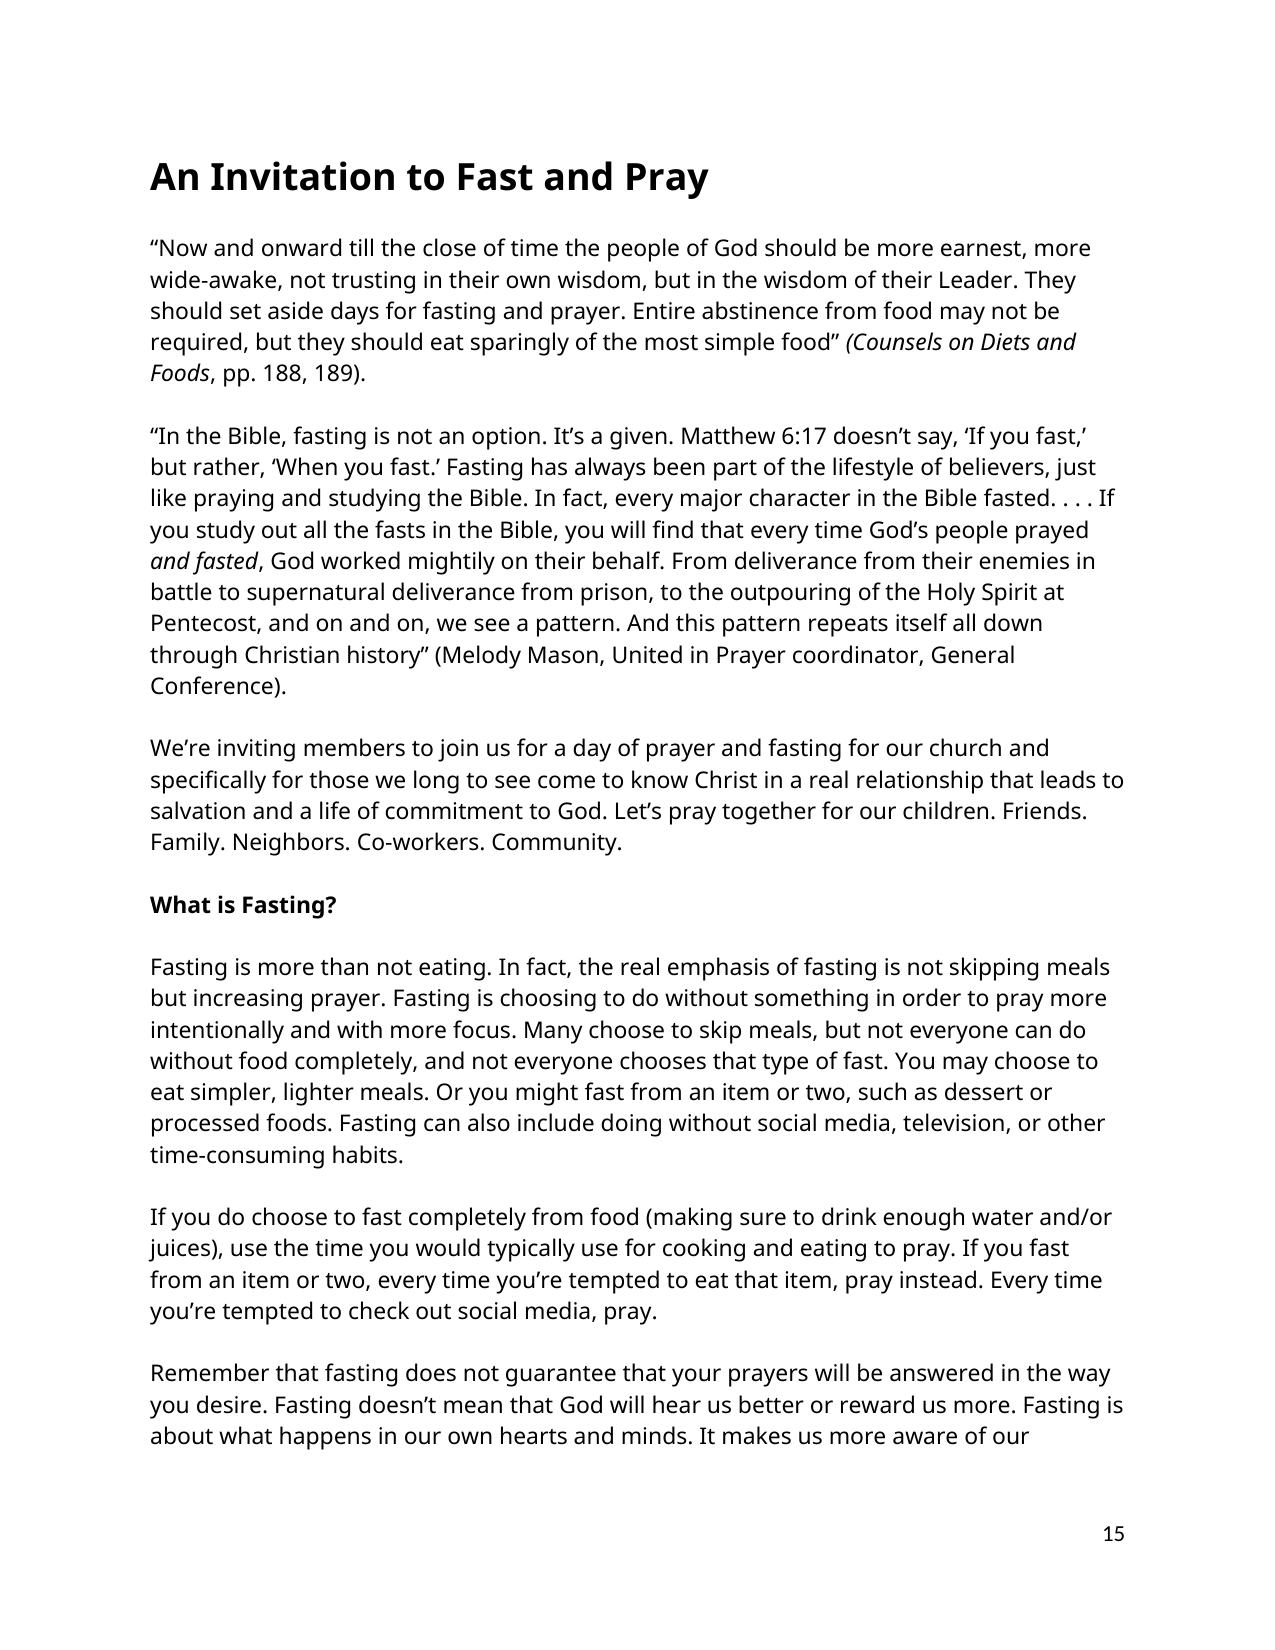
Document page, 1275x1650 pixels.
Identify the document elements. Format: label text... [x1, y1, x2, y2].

text If you do choose to fast completely from food (making sure to drink enough water and/or juices), use the time you would typically use for cooking and eating to pray. If you fast from an item or two, every time you’re tempted to eat that item, pray instead. Every time you’re tempted to check out social media, pray. [150, 1201, 1125, 1326]
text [150, 1357, 1125, 1451]
text “In the Bible, fasting is not an option. It’s a given. Matthew 6:17 doesn’t say, ‘If you fast,’ but rather, ‘When you fast.’ Fasting has always been part of the lifestyle of believers, just like praying and studying the Bible. In fact, every major character in the Bible fasted. . . . If you study out all the fasts in the Bible, you will find that every time God’s people prayed and fasted, God worked mightily on their behalf. From deliverance from their enemies in battle to supernatural deliverance from prison, to the outpouring of the Holy Spirit at Pentecost, and on and on, we see a pattern. And this pattern repeats itself all down through Christian history” (Melody Mason, United in Prayer coordinator, General Conference). [150, 420, 1125, 701]
text We’re inviting members to join us for a day of prayer and fasting for our church and specifically for those we long to see come to know Christ in a real relationship that leads to salvation and a life of commitment to God. Let’s pray together for our children. Friends. Family. Neighbors. Co-workers. Community. [150, 732, 1125, 857]
text An Invitation to Fast and Pray [150, 150, 1125, 201]
text What is Fasting? [150, 888, 1125, 920]
text Fasting is more than not eating. In fact, the real emphasis of fasting is not skipping meals but increasing prayer. Fasting is choosing to do without something in order to pray more intentionally and with more focus. Many choose to skip meals, but not everyone can do without food completely, and not everyone chooses that type of fast. You may choose to eat simpler, lighter meals. Or you might fast from an item or two, such as dessert or processed foods. Fasting can also include doing without social media, television, or other time-consuming habits. [150, 951, 1125, 1170]
text “Now and onward till the close of time the people of God should be more earnest, more wide-awake, not trusting in their own wisdom, but in the wisdom of their Leader. They should set aside days for fasting and prayer. Entire abstinence from food may not be required, but they should eat sparingly of the most simple food” (Counsels on Diets and Foods, pp. 188, 189). [150, 232, 1125, 388]
